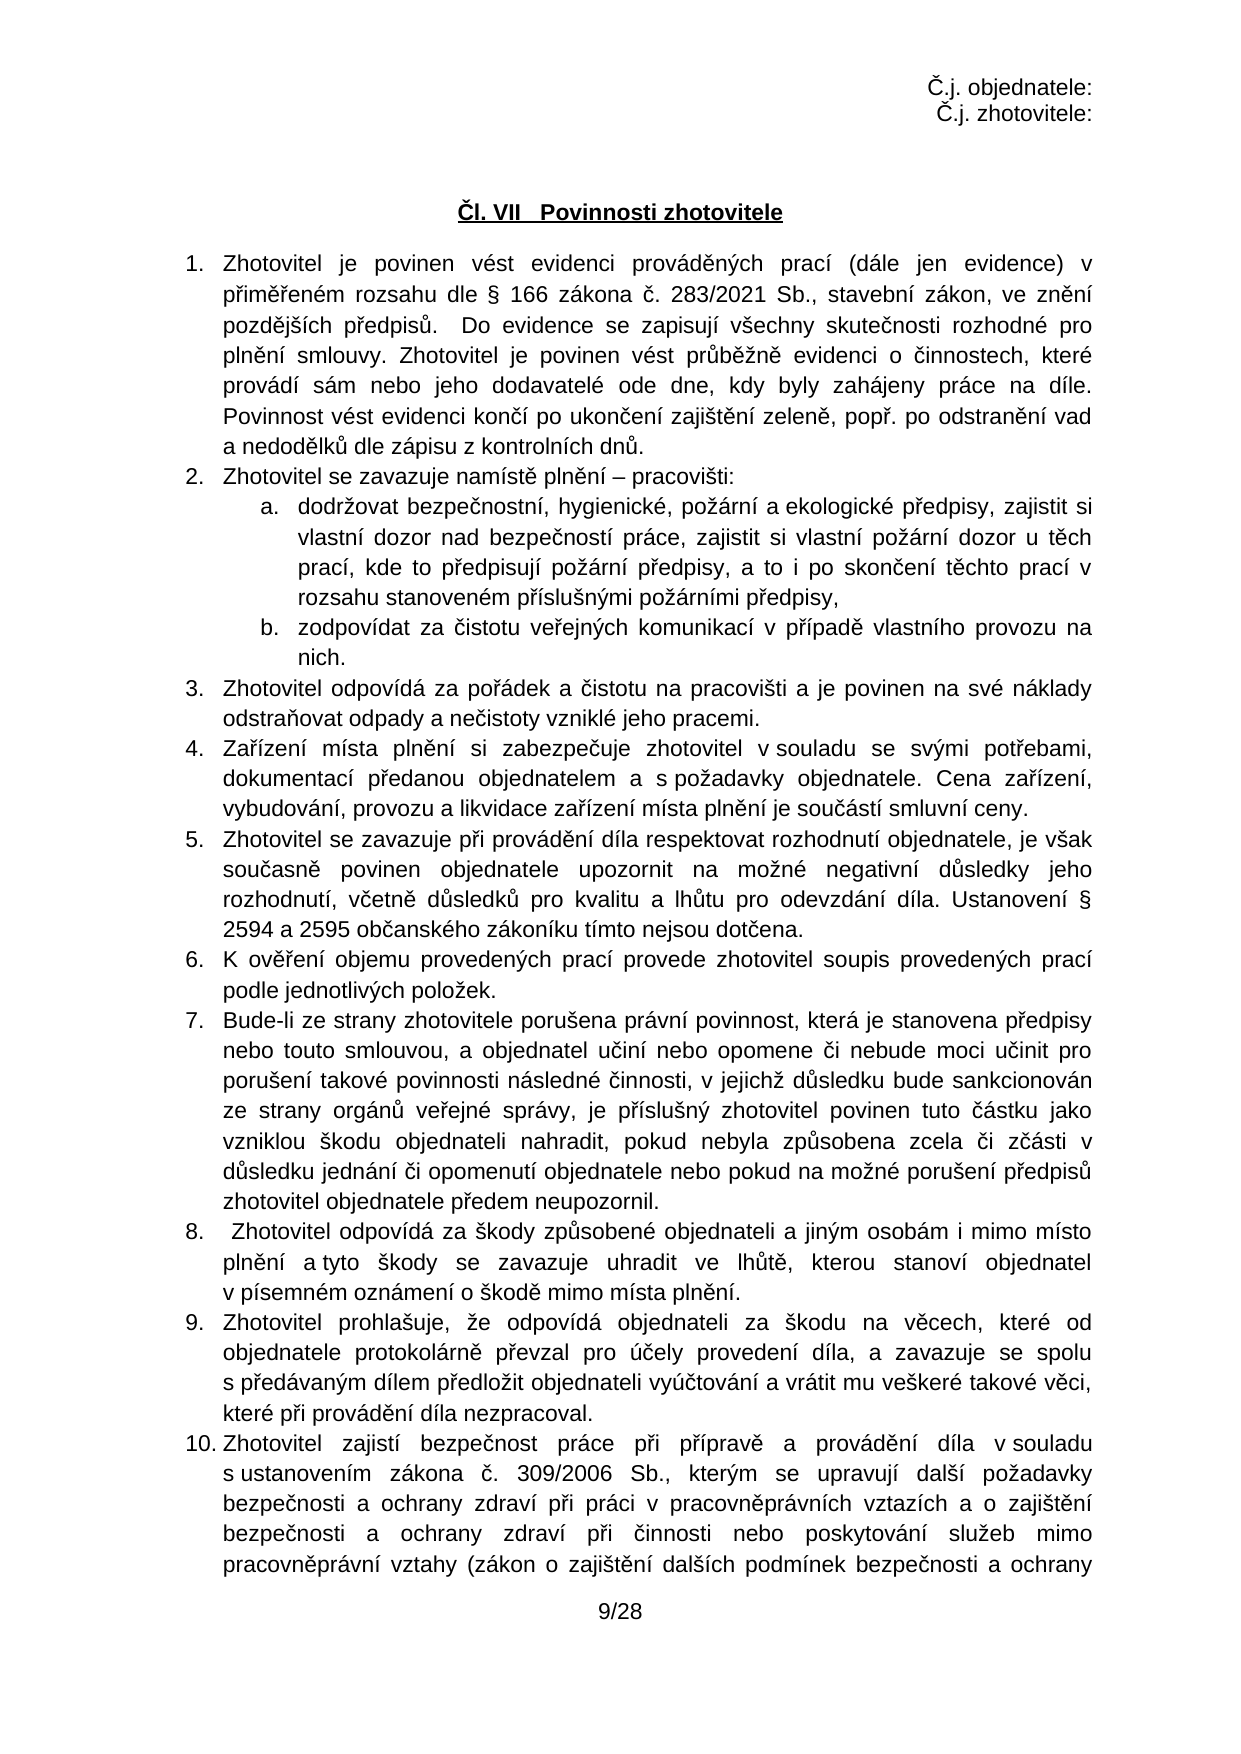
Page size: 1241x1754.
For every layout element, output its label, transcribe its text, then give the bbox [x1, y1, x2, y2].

list K ověření objemu provedených prací provede zhotovitel soupis provedených prací podle jednotlivých položek. [185, 946, 1093, 1003]
list Zhotovitel je povinen vést evidenci prováděných prací (dále jen evidence) v přiměřeném rozsahu dle § 166 zákona č. 283/2021 Sb., stavební zákon, ve znění pozdějších předpisů. Do evidence se zapisují všechny skutečnosti rozhodné pro plnění smlouvy. Zhotovitel je povinen vést průběžně evidenci o činnostech, které provádí sám nebo jeho dodavatelé ode dne, kdy byly zahájeny práce na díle. Povinnost vést evidenci končí po ukončení zajištění zeleně, popř. po odstranění vad a nedodělků dle zápisu z kontrolních dnů. [185, 250, 1093, 459]
list zodpovídat za čistotu veřejných komunikací v případě vlastního provozu na nich. [260, 614, 1093, 671]
list Zhotovitel odpovídá za škody způsobené objednateli a jiným osobám i mimo místo plnění a tyto škody se zavazuje uhradit ve lhůtě, kterou stanoví objednatel v písemném oznámení o škodě mimo místa plnění. [185, 1218, 1093, 1305]
list Bude-li ze strany zhotovitele porušena právní povinnost, která je stanovena předpisy nebo touto smlouvou, a objednatel učiní nebo opomene či nebude moci učinit pro porušení takové povinnosti následné činnosti, v jejichž důsledku bude sankcionován ze strany orgánů veřejné správy, je příslušný zhotovitel povinen tuto částku jako vzniklou škodu objednateli nahradit, pokud nebyla způsobena zcela či zčásti v důsledku jednání či opomenutí objednatele nebo pokud na možné porušení předpisů zhotovitel objednatele předem neupozornil. [185, 1007, 1093, 1214]
list Zařízení místa plnění si zabezpečuje zhotovitel v souladu se svými potřebami, dokumentací předanou objednatelem a s požadavky objednatele. Cena zařízení, vybudování, provozu a likvidace zařízení místa plnění je součástí smluvní ceny. [185, 735, 1093, 822]
text Čl. VII Povinnosti zhotovitele [148, 199, 1093, 225]
list dodržovat bezpečnostní, hygienické, požární a ekologické předpisy, zajistit si vlastní dozor nad bezpečností práce, zajistit si vlastní požární dozor u těch prací, kde to předpisují požární předpisy, a to i po skončení těchto prací v rozsahu stanoveném příslušnými požárními předpisy, [260, 493, 1093, 610]
list Zhotovitel se zavazuje namístě plnění – pracovišti: [185, 463, 1093, 489]
list Zhotovitel odpovídá za pořádek a čistotu na pracovišti a je povinen na své náklady odstraňovat odpady a nečistoty vzniklé jeho pracemi. [185, 674, 1093, 731]
list Zhotovitel prohlašuje, že odpovídá objednateli za škodu na věcech, které od objednatele protokolárně převzal pro účely provedení díla, a zavazuje se spolu s předávaným dílem předložit objednateli vyúčtování a vrátit mu veškeré takové věci, které při provádění díla nezpracoval. [185, 1309, 1093, 1426]
list Zhotovitel se zavazuje při provádění díla respektovat rozhodnutí objednatele, je však současně povinen objednatele upozornit na možné negativní důsledky jeho rozhodnutí, včetně důsledků pro kvalitu a lhůtu pro odevzdání díla. Ustanovení § 2594 a 2595 občanského zákoníku tímto nejsou dotčena. [185, 826, 1093, 943]
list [185, 1430, 1093, 1577]
